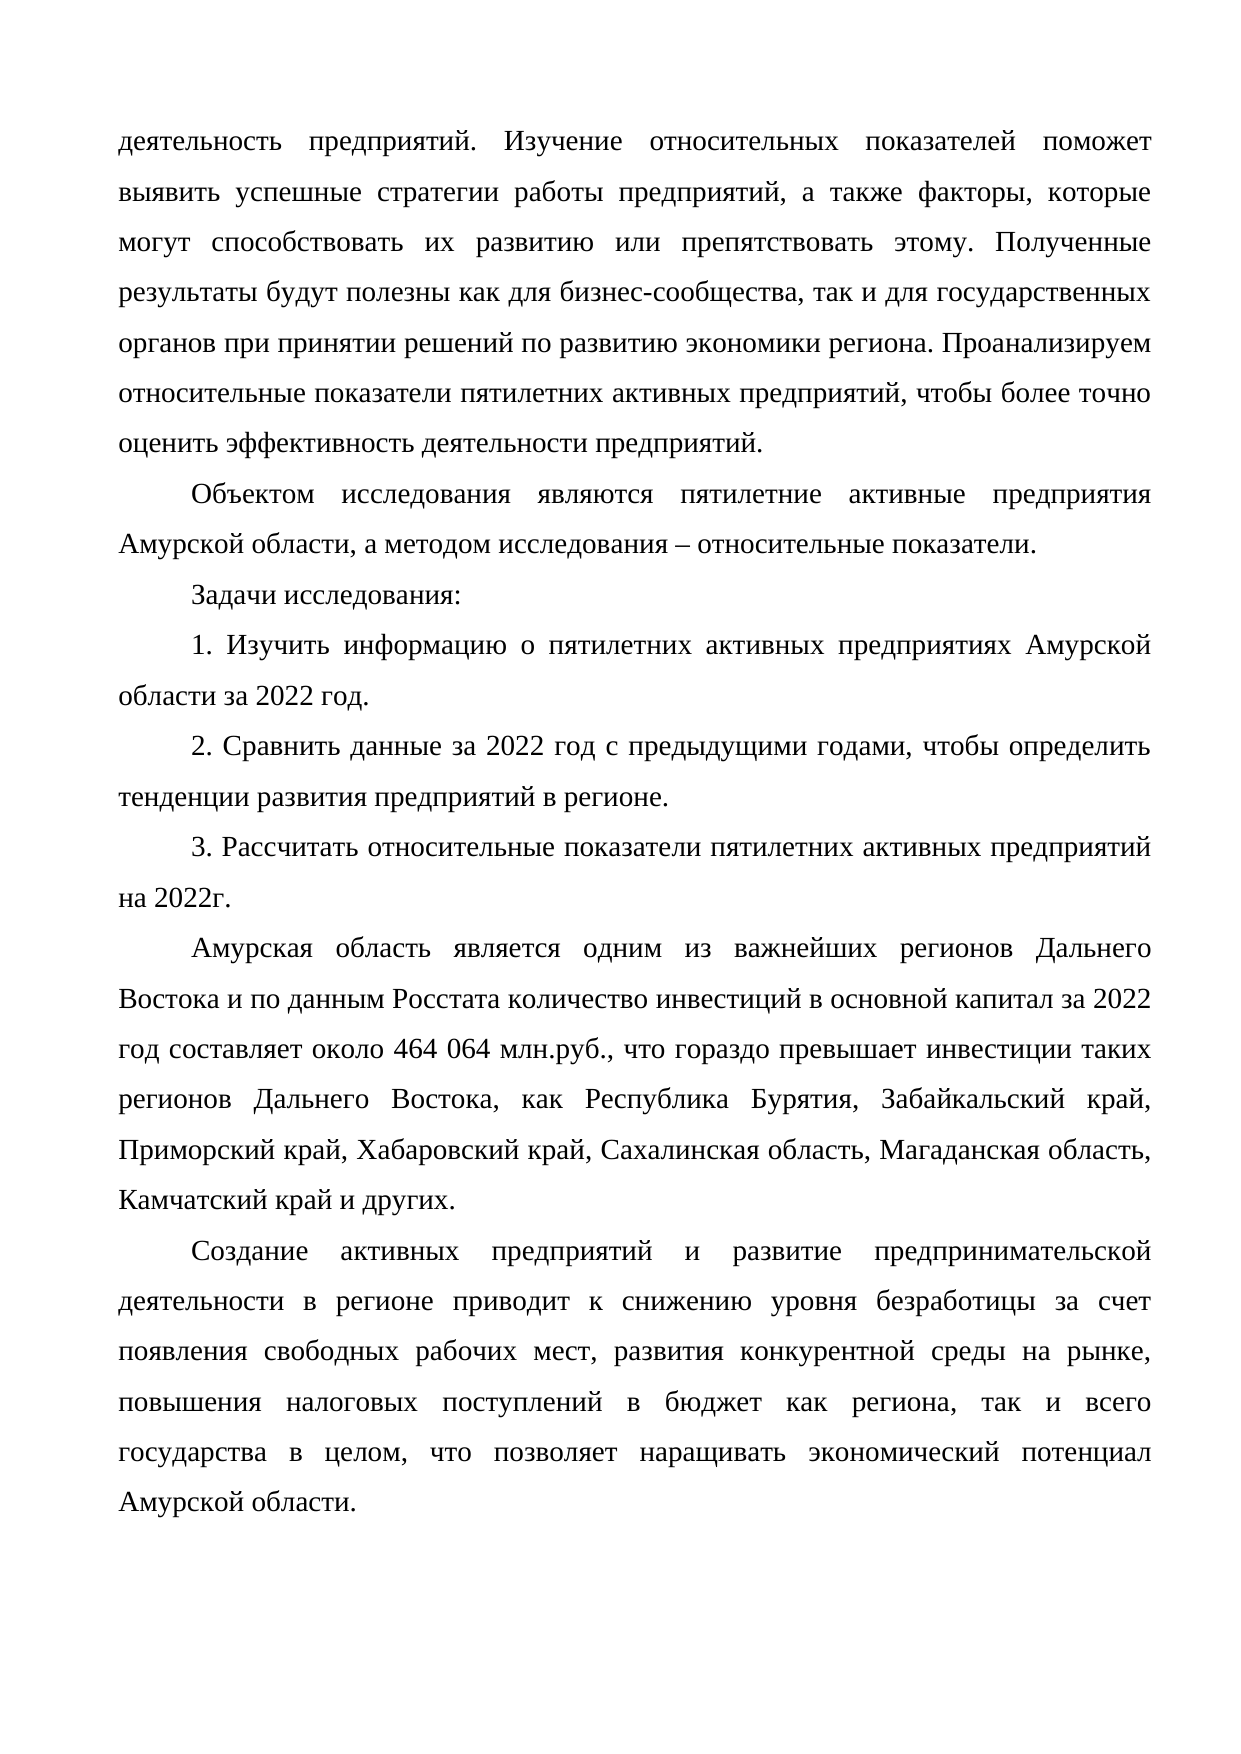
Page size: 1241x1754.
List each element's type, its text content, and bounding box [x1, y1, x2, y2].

text 2. Сравнить данные за 2022 год с предыдущими годами, чтобы определить тенденции развития предприятий в регионе. [118, 728, 1152, 812]
text 3. Рассчитать относительные показатели пятилетних активных предприятий на 2022г. [118, 829, 1152, 913]
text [118, 123, 1152, 459]
text Объектом исследования являются пятилетние активные предприятия Амурской области, а методом исследования – относительные показатели. [118, 476, 1152, 559]
text Задачи исследования: [118, 577, 1152, 610]
text 1. Изучить информацию о пятилетних активных предприятиях Амурской области за 2022 год. [118, 627, 1152, 711]
text Амурская область является одним из важнейших регионов Дальнего Востока и по данным Росстата количество инвестиций в основной капитал за 2022 год составляет около 464 064 млн.руб., что гораздо превышает инвестиции таких регионов Дальнего Востока, как Республика Бурятия, Забайкальский край, Приморский край, Хабаровский край, Сахалинская область, Магаданская область, Камчатский край и других. [118, 931, 1152, 1216]
text Создание активных предприятий и развитие предпринимательской деятельности в регионе приводит к снижению уровня безработицы за счет появления свободных рабочих мест, развития конкурентной среды на рынке, повышения налоговых поступлений в бюджет как региона, так и всего государства в целом, что позволяет наращивать экономический потенциал Амурской области. [118, 1233, 1152, 1518]
